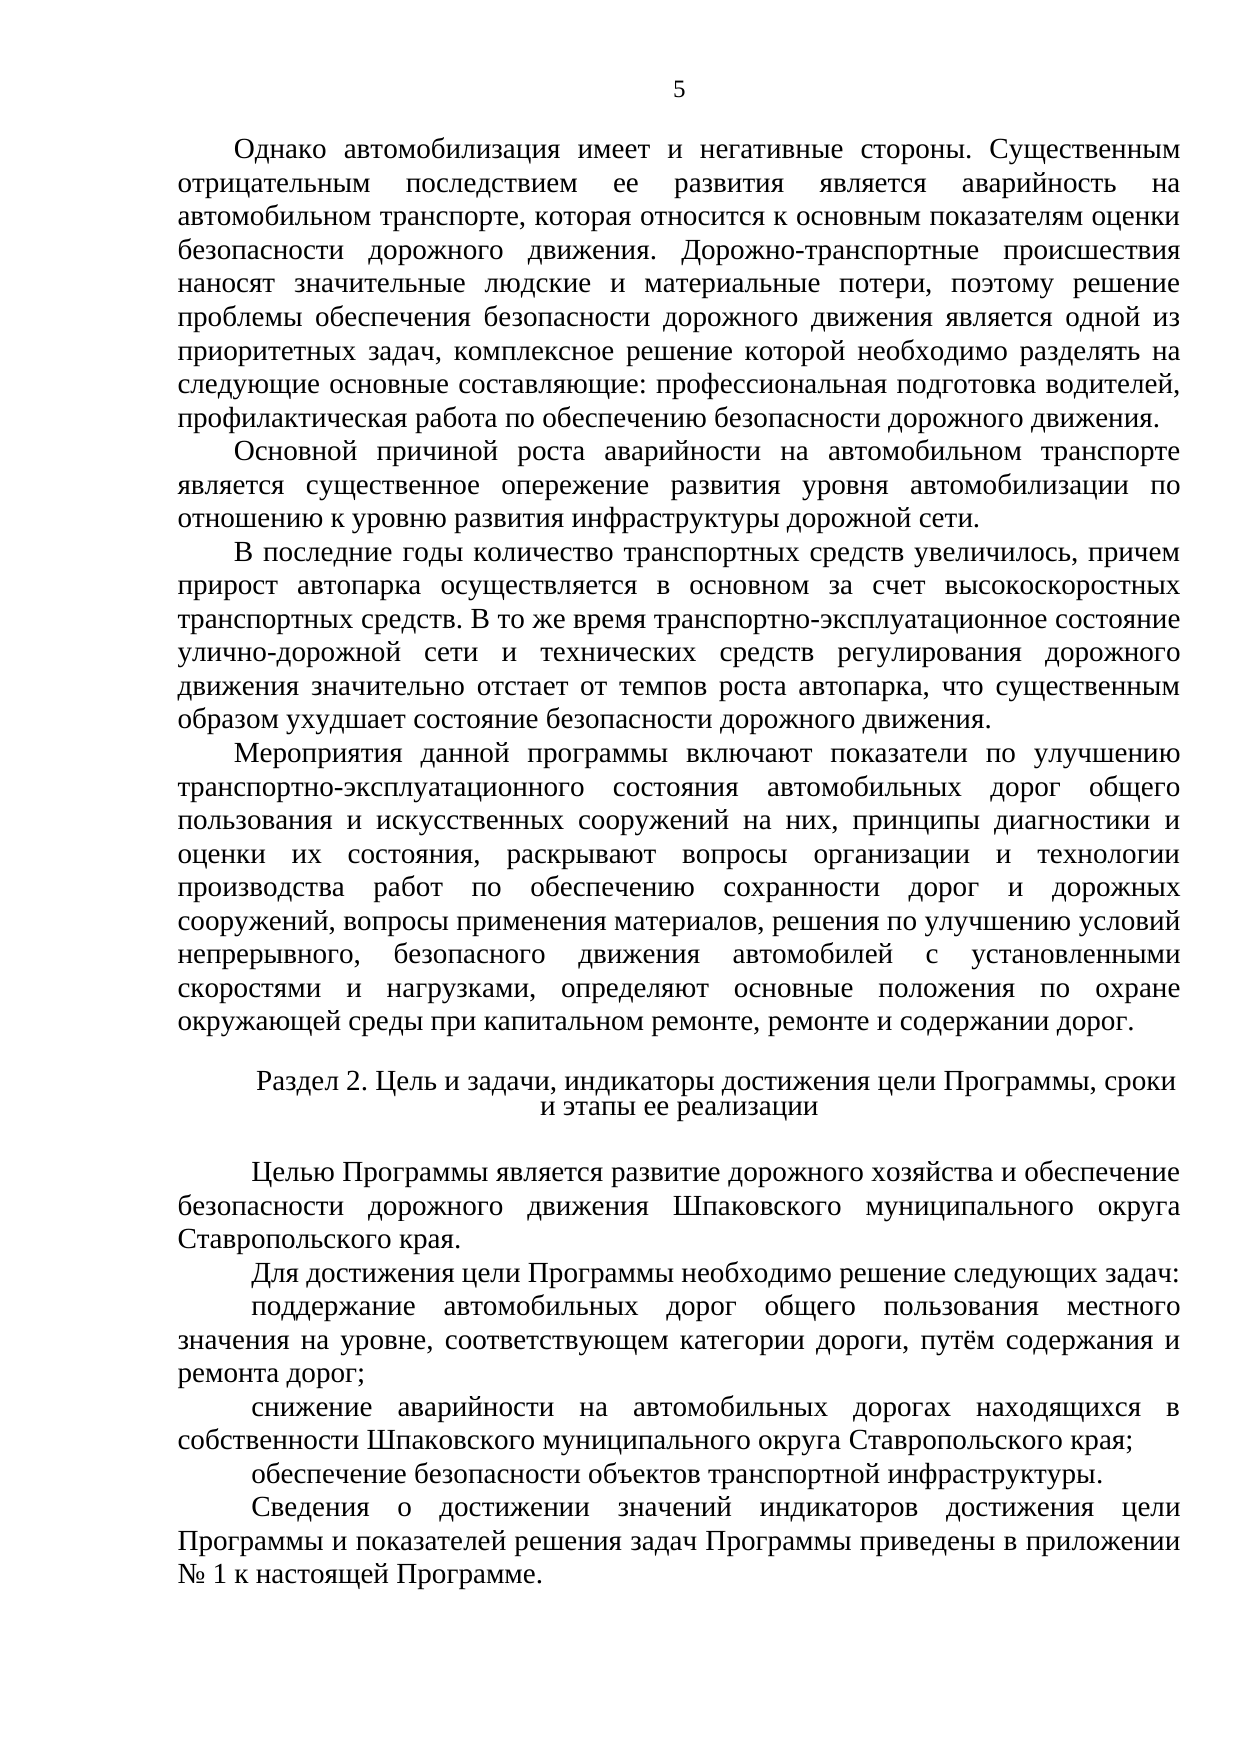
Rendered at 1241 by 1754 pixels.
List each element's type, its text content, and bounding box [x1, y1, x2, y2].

text снижение аварийности на автомобильных дорогах находящихся в собственности Шпаковского муниципального округа Ставропольского края; [177, 1389, 1181, 1456]
text Основной причиной роста аварийности на автомобильном транспорте является существенное опережение развития уровня автомобилизации по отношению к уровню развития инфраструктуры дорожной сети. [177, 433, 1181, 534]
text В последние годы количество транспортных средств увеличилось, причем прирост автопарка осуществляется в основном за счет высокоскоростных транспортных средств. В то же время транспортно-эксплуатационное состояние улично-дорожной сети и технических средств регулирования дорожного движения значительно отстает от темпов роста автопарка, что существенным образом ухудшает состояние безопасности дорожного движения. [177, 534, 1181, 735]
text Сведения о достижении значений индикаторов достижения цели Программы и показателей решения задач Программы приведены в приложении № 1 к настоящей Программе. [177, 1489, 1181, 1590]
text поддержание автомобильных дорог общего пользования местного значения на уровне, соответствующем категории дороги, путём содержания и ремонта дорог; [177, 1288, 1181, 1389]
text Мероприятия данной программы включают показатели по улучшению транспортно-эксплуатационного состояния автомобильных дорог общего пользования и искусственных сооружений на них, принципы диагностики и оценки их состояния, раскрывают вопросы организации и технологии производства работ по обеспечению сохранности дорог и дорожных сооружений, вопросы применения материалов, решения по улучшению условий непрерывного, безопасного движения автомобилей с установленными скоростями и нагрузками, определяют основные положения по охране окружающей среды при капитальном ремонте, ремонте и содержании дорог. [177, 735, 1181, 1037]
text обеспечение безопасности объектов транспортной инфраструктуры. [177, 1456, 1181, 1489]
text Целью Программы является развитие дорожного хозяйства и обеспечение безопасности дорожного движения Шпаковского муниципального округа Ставропольского края. [177, 1154, 1181, 1255]
text Раздел 2. Цель и задачи, индикаторы достижения цели Программы, сроки и этапы ее реализации [177, 1071, 1181, 1121]
text Однако автомобилизация имеет и негативные стороны. Существенным отрицательным последствием ее развития является аварийность на автомобильном транспорте, которая относится к основным показателям оценки безопасности дорожного движения. Дорожно-транспортные происшествия наносят значительные людские и материальные потери, поэтому решение проблемы обеспечения безопасности дорожного движения является одной из приоритетных задач, комплексное решение которой необходимо разделять на следующие основные составляющие: профессиональная подготовка водителей, профилактическая работа по обеспечению безопасности дорожного движения. [177, 131, 1181, 433]
text Для достижения цели Программы необходимо решение следующих задач: [177, 1255, 1181, 1288]
